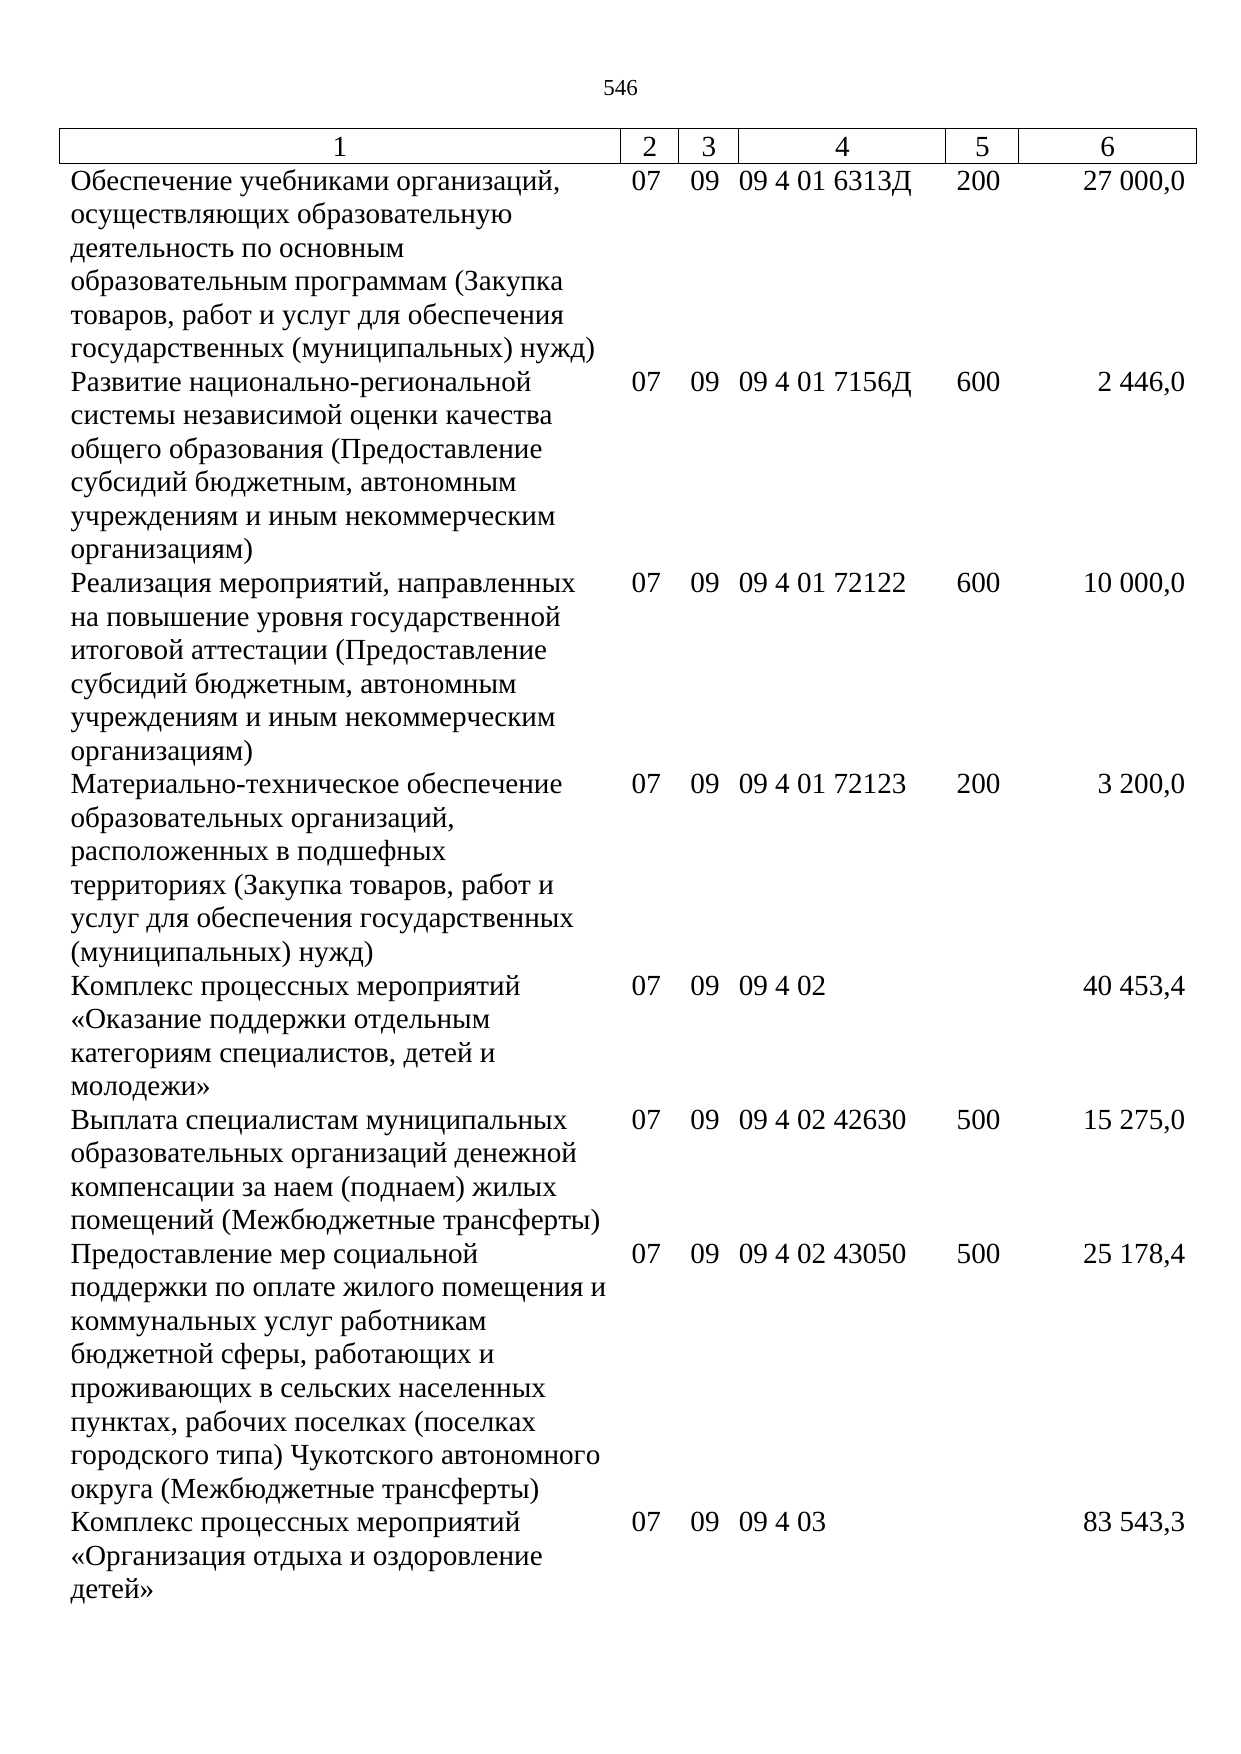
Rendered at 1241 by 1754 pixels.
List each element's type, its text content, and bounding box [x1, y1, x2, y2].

table_header 1 [60, 129, 620, 163]
table_header 3 [679, 129, 738, 163]
table_header 4 [739, 129, 945, 163]
table_header 5 [946, 129, 1018, 163]
table_header 6 [1019, 129, 1196, 163]
table_header 2 [621, 129, 678, 163]
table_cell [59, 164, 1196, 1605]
